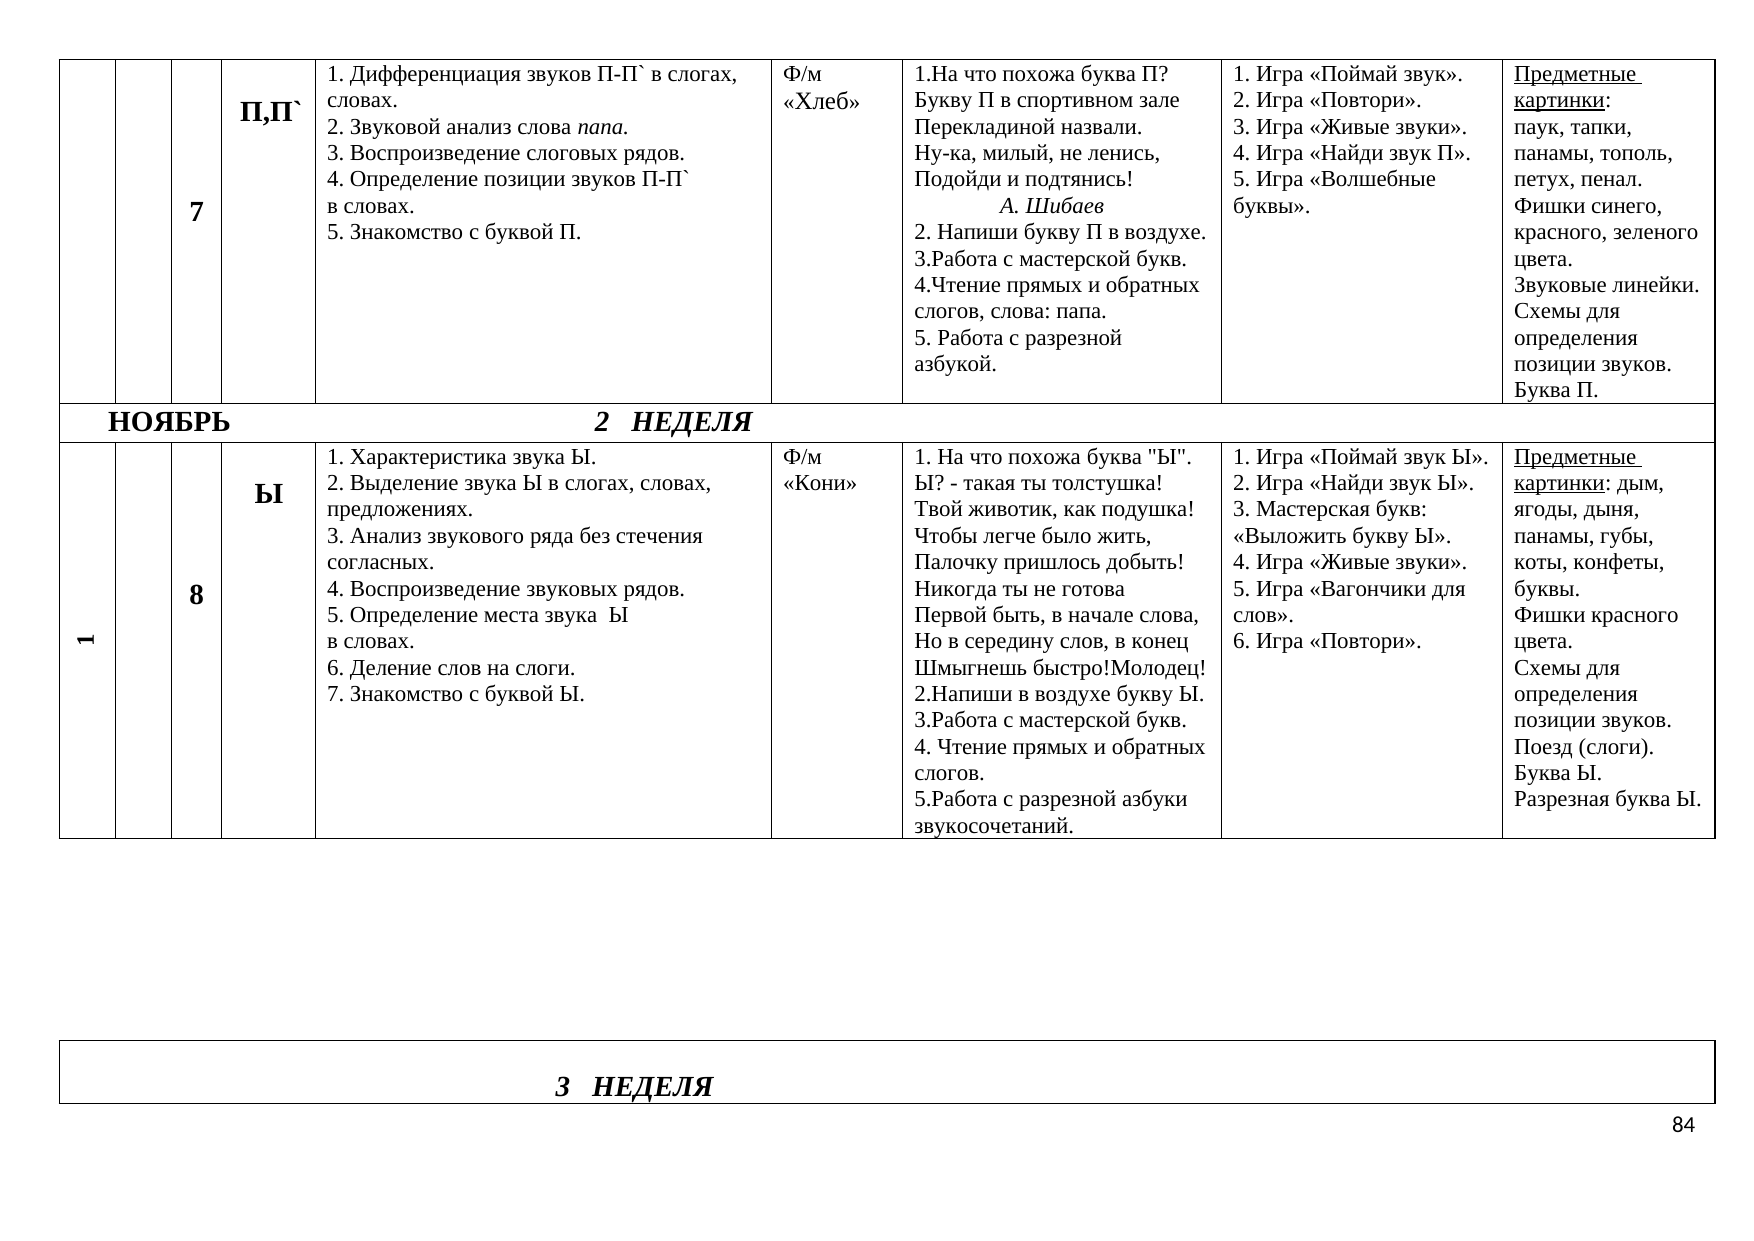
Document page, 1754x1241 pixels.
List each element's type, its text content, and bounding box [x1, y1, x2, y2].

table_cell 1. Характеристика звука Ы. 2. Выделение звука Ы в слогах, словах, предложениях. 3. Анализ звукового ряда без стечения согласных. 4. Воспроизведение звуковых рядов. 5. Определение места звука Ы в словах. 6. Деление слов на слоги. 7. Знакомство с буквой Ы. [316, 443, 771, 838]
table_cell [116, 443, 171, 838]
table_cell [116, 60, 171, 403]
table_cell 1. Игра «Поймай звук». 2. Игра «Повтори». 3. Игра «Живые звуки». 4. Игра «Найди звук П». 5. Игра «Волшебные буквы». [1222, 60, 1502, 403]
table_cell [60, 60, 115, 403]
table_cell Предметные картинки: дым, ягоды, дыня, панамы, губы, коты, конфеты, буквы. Фишки красного цвета. Схемы для определения позиции звуков. Поезд (слоги). Буква Ы. Разрезная буква Ы. [1503, 443, 1714, 838]
table_cell Ф/м «Хлеб» [772, 60, 902, 403]
table_cell 1. На что похожа буква "Ы". Ы? - такая ты толстушка! Твой животик, как подушка! Чтобы легче было жить, Палочку пришлось добыть! Никогда ты не готова Первой быть, в начале слова, Но в середину слов, в конец Шмыгнешь быстро!Молодец! 2.Напиши в воздухе букву Ы. 3.Работа с мастерской букв. 4. Чтение прямых и обратных слогов. 5.Работа с разрезной азбуки звукосочетаний. [903, 443, 1221, 838]
table_cell Ф/м «Кони» [772, 443, 902, 838]
table_cell 7 [172, 60, 221, 403]
table_header 3 НЕДЕЛЯ [60, 1041, 1714, 1103]
table_cell НОЯБРЬ 2 НЕДЕЛЯ [60, 404, 1714, 442]
table_cell Предметные картинки: паук, тапки, панамы, тополь, петух, пенал. Фишки синего, красного, зеленого цвета. Звуковые линейки. Схемы для определения позиции звуков. Буква П. [1503, 60, 1714, 403]
table_cell 1 [60, 443, 115, 838]
table_cell 8 [172, 443, 221, 838]
table_cell 1. Дифференциация звуков П-П` в слогах, словах. 2. Звуковой анализ слова папа. 3. Воспроизведение слоговых рядов. 4. Определение позиции звуков П-П` в словах. 5. Знакомство с буквой П. [316, 60, 771, 403]
table_cell 1.На что похожа буква П? Букву П в спортивном зале Перекладиной назвали. Ну-ка, милый, не ленись, Подойди и подтянись! А. Шибаев 2. Напиши букву П в воздухе. 3.Работа с мастерской букв. 4.Чтение прямых и обратных слогов, слова: папа. 5. Работа с разрезной азбукой. [903, 60, 1221, 403]
table_cell 1. Игра «Поймай звук Ы». 2. Игра «Найди звук Ы». 3. Мастерская букв: «Выложить букву Ы». 4. Игра «Живые звуки». 5. Игра «Вагончики для слов». 6. Игра «Повтори». [1222, 443, 1502, 838]
table_cell Ы [222, 443, 315, 838]
table_cell П,П` [222, 60, 315, 403]
